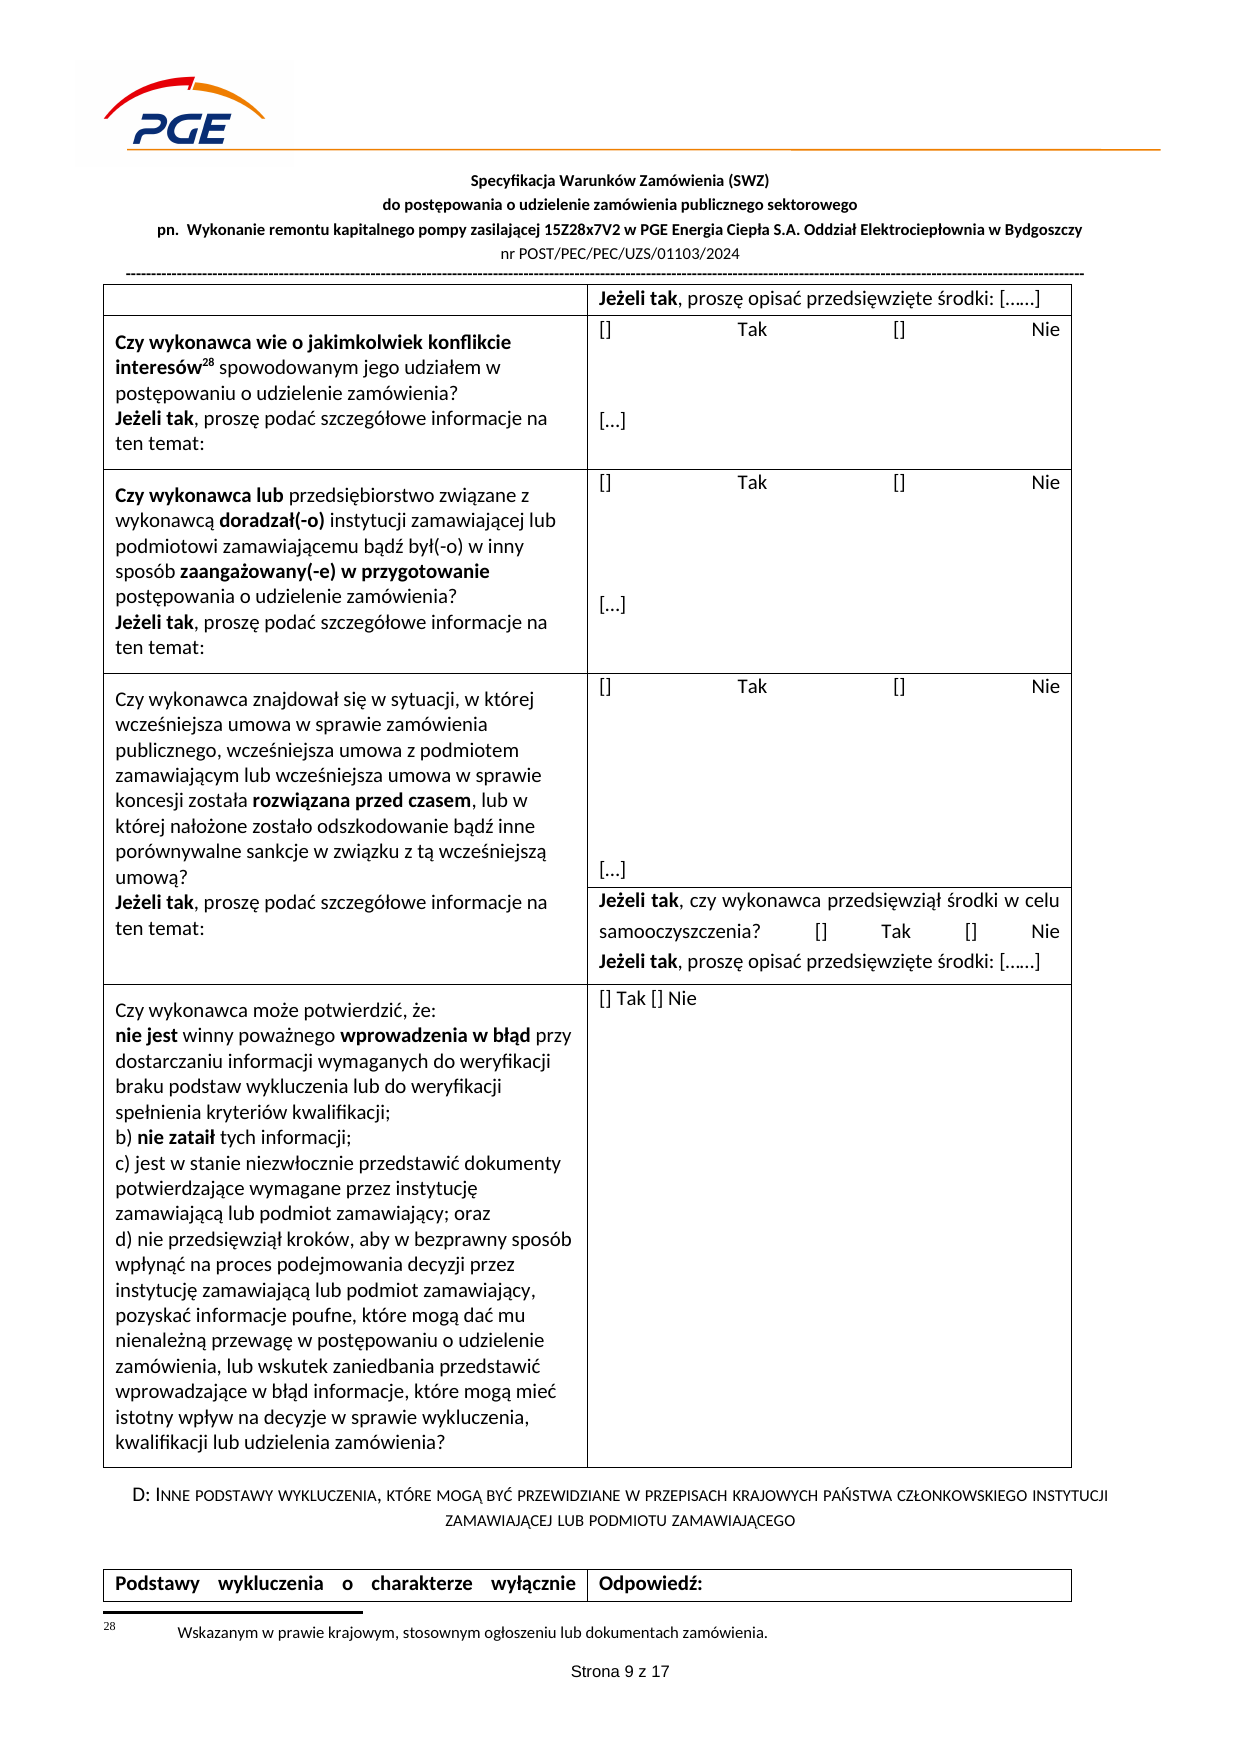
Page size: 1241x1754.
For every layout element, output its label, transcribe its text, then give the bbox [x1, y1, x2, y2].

table_header Podstawy wykluczenia o charakterze wyłącznie krajowym [104, 1570, 587, 1601]
table_cell [] Tak [] Nie […] [588, 470, 1071, 672]
table_cell Czy wykonawca wie o jakimkolwiek konflikcie interesów spowodowanym jego udziałem w postępowaniu o udzielenie zamówienia? Jeżeli tak, proszę podać szczegółowe informacje na ten temat: [104, 316, 587, 468]
table_cell Jeżeli tak, czy wykonawca przedsięwziął środki w celu samooczyszczenia? [] Tak [] Nie Jeżeli tak, proszę opisać przedsięwzięte środki: [……] [588, 888, 1071, 984]
table_cell [] Tak [] Nie [588, 985, 1071, 1467]
title D: Inne podstawy wykluczenia, które mogą być przewidziane w przepisach krajowych państwa członkowskiego instytucji zamawiającej lub podmiotu zamawiającego [103, 1481, 1137, 1532]
table_cell Czy wykonawca może potwierdzić, że: nie jest winny poważnego wprowadzenia w błąd przy dostarczaniu informacji wymaganych do weryfikacji braku podstaw wykluczenia lub do weryfikacji spełnienia kryteriów kwalifikacji; b) nie zataił tych informacji; c) jest w stanie niezwłocznie przedstawić dokumenty potwierdzające wymagane przez instytucję zamawiającą lub podmiot zamawiający; oraz d) nie przedsięwziął kroków, aby w bezprawny sposób wpłynąć na proces podejmowania decyzji przez instytucję zamawiającą lub podmiot zamawiający, pozyskać informacje poufne, które mogą dać mu nienależną przewagę w postępowaniu o udzielenie zamówienia, lub wskutek zaniedbania przedstawić wprowadzające w błąd informacje, które mogą mieć istotny wpływ na decyzje w sprawie wykluczenia, kwalifikacji lub udzielenia zamówienia? [104, 985, 587, 1467]
table_cell Czy wykonawca lub przedsiębiorstwo związane z wykonawcą doradzał(-o) instytucji zamawiającej lub podmiotowi zamawiającemu bądź był(-o) w inny sposób zaangażowany(-e) w przygotowanie postępowania o udzielenie zamówienia? Jeżeli tak, proszę podać szczegółowe informacje na ten temat: [104, 470, 587, 672]
picture [75, 60, 294, 167]
table_cell Jeżeli tak, czy wykonawca przedsięwziął środki w celu samooczyszczenia? [] Tak [] Nie Jeżeli tak, proszę opisać przedsięwzięte środki: [……] [588, 285, 1071, 315]
table_header Odpowiedź: [588, 1570, 1071, 1601]
table_cell [] Tak [] Nie […] [588, 674, 1071, 887]
table_cell Czy wykonawca znajdował się w sytuacji, w której wcześniejsza umowa w sprawie zamówienia publicznego, wcześniejsza umowa z podmiotem zamawiającym lub wcześniejsza umowa w sprawie koncesji została rozwiązana przed czasem, lub w której nałożone zostało odszkodowanie bądź inne porównywalne sankcje w związku z tą wcześniejszą umową? Jeżeli tak, proszę podać szczegółowe informacje na ten temat: [104, 674, 587, 984]
table_cell [] Tak [] Nie […] [588, 316, 1071, 468]
